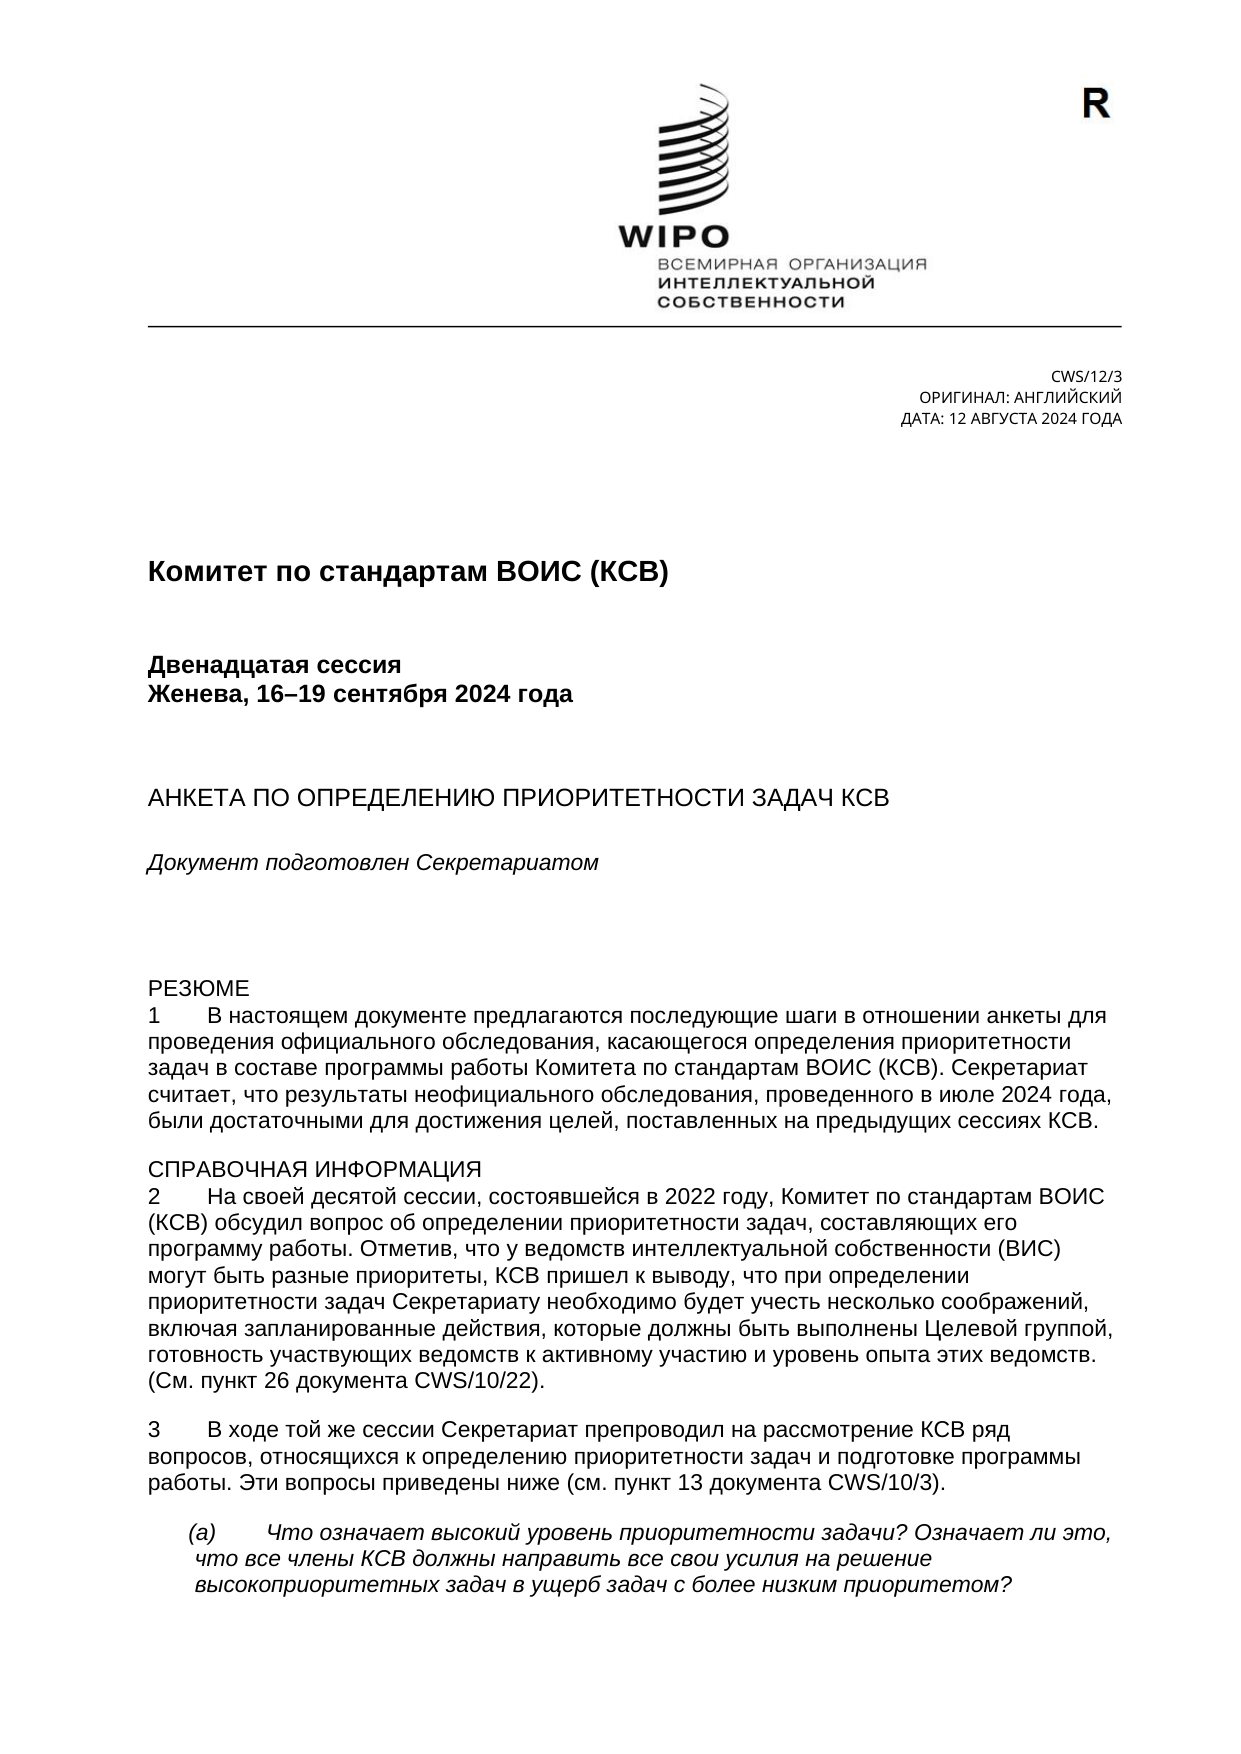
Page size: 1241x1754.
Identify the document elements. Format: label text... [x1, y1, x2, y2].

text CWS/12/3 [148, 365, 1122, 387]
text Документ подготовлен Секретариатом [148, 849, 1122, 875]
text ДАТА: 12 августа 2024 года [148, 408, 1122, 429]
list В настоящем документе предлагаются последующие шаги в отношении анкеты для проведения официального обследования, касающегося определения приоритетности задач в составе программы работы Комитета по стандартам ВОИС (КСВ). Секретариат считает, что результаты неофициального обследования, проведенного в июле 2024 года, были достаточными для достижения целей, поставленных на предыдущих сессиях КСВ. [148, 1002, 1122, 1133]
list На своей десятой сессии, состоявшейся в 2022 году, Комитет по стандартам ВОИС (КСВ) обсудил вопрос об определении приоритетности задач, составляющих его программу работы. Отметив, что у ведомств интеллектуальной собственности (ВИС) могут быть разные приоритеты, КСВ пришел к выводу, что при определении приоритетности задач Секретариату необходимо будет учесть несколько соображений, включая запланированные действия, которые должны быть выполнены Целевой группой, готовность участвующих ведомств к активному участию и уровень опыта этих ведомств. (См. пункт 26 документа CWS/10/22). [148, 1183, 1122, 1393]
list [188, 1518, 1122, 1597]
text Двенадцатая сессия [148, 650, 1122, 679]
text ОРИГИНАЛ: английский [148, 387, 1122, 408]
subtitle СПРАВОЧНАЯ ИНФОРМАЦИЯ [148, 1156, 1122, 1183]
text Комитет по стандартам ВОИС (КСВ) [148, 554, 1122, 588]
list В ходе той же сессии Секретариат препроводил на рассмотрение КСВ ряд вопросов, относящихся к определению приоритетности задач и подготовке программы работы. Эти вопросы приведены ниже (см. пункт 13 документа CWS/10/3). [148, 1416, 1122, 1496]
text Анкета по определению приоритетности задач КСВ [148, 783, 1122, 811]
picture [589, 59, 1123, 327]
subtitle РЕЗЮМЕ [148, 975, 1122, 1002]
text Женева, 16–19 сентября 2024 года [148, 679, 1122, 708]
